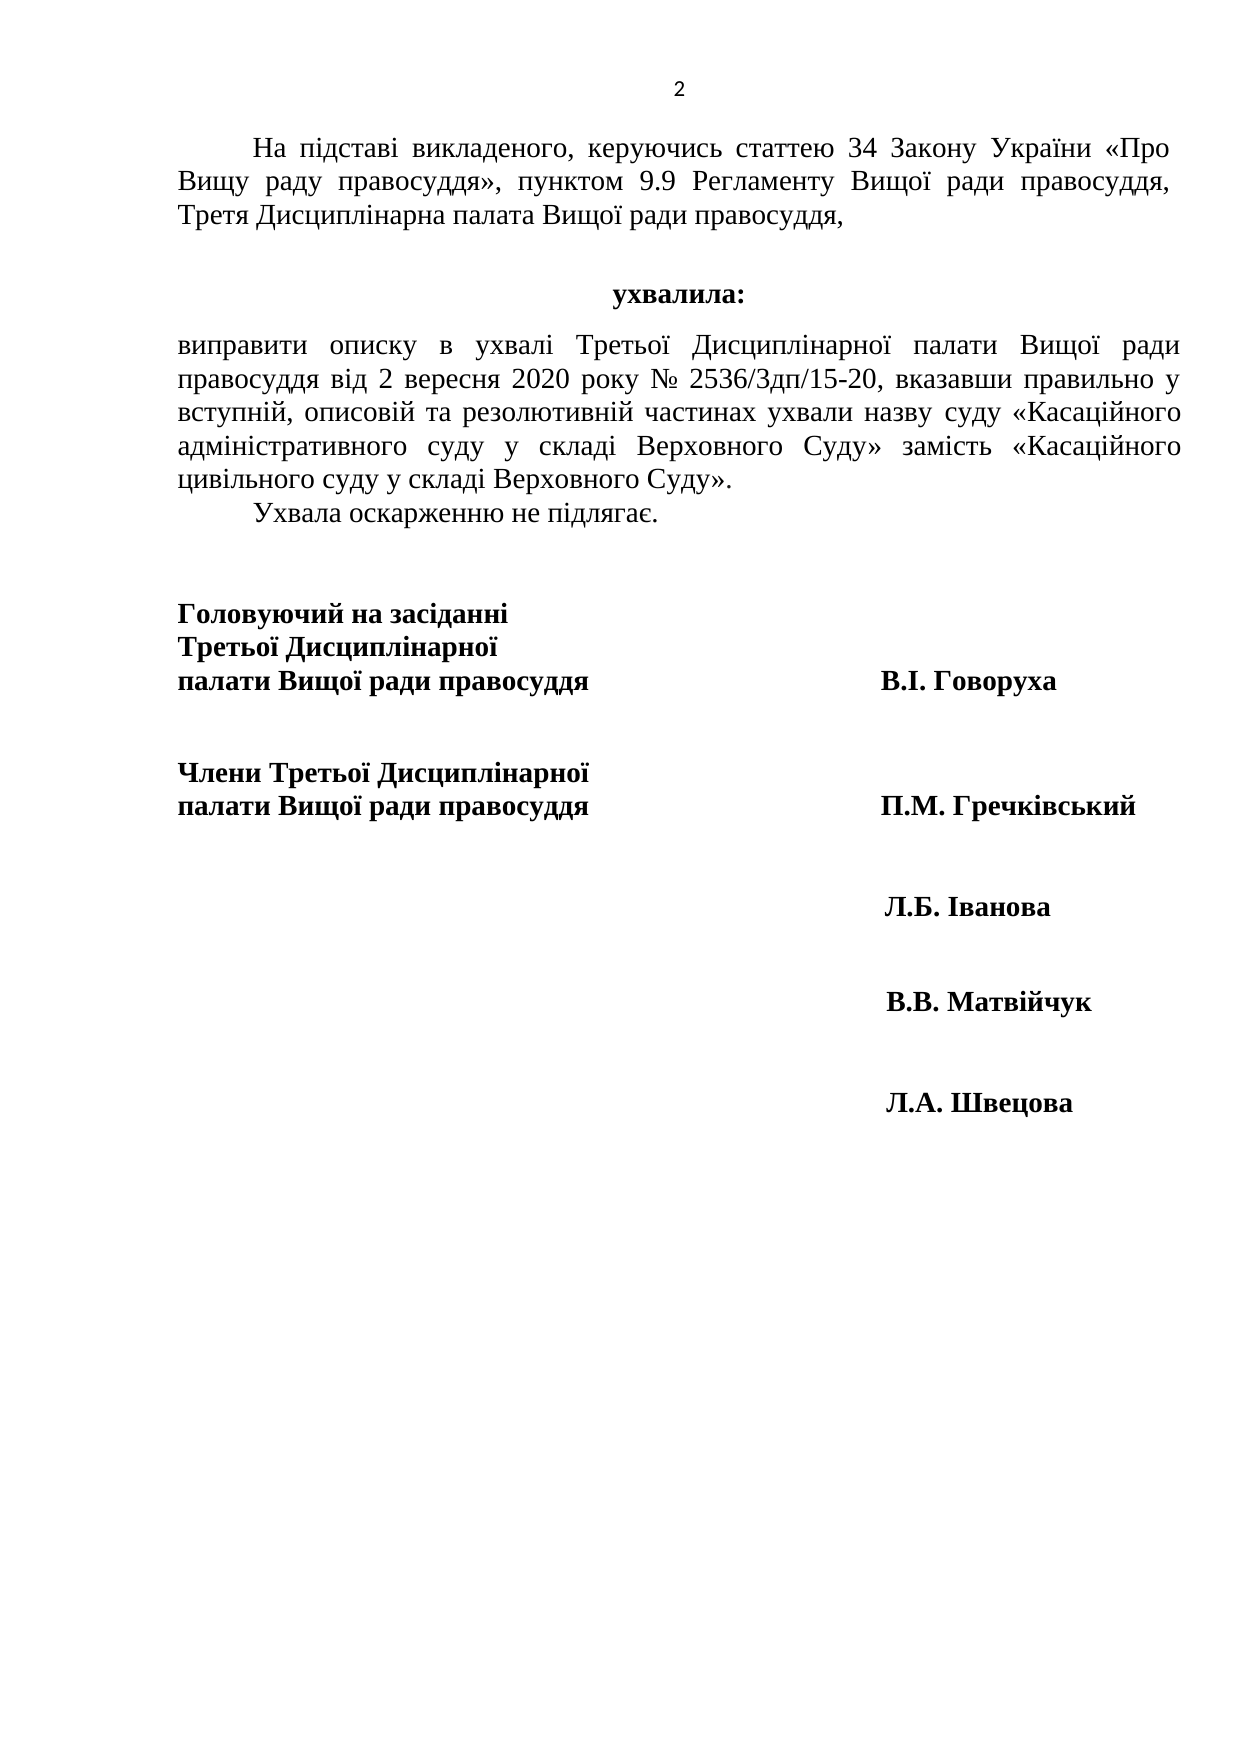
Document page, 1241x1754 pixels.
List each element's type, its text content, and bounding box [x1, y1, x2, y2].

text Члени Третьої Дисциплінарної [177, 755, 1181, 788]
text виправити описку в ухвалі Третьої Дисциплінарної палати Вищої ради правосуддя від 2 вересня 2020 року № 2536/3дп/15-20, вказавши правильно у вступній, описовій та резолютивній частинах ухвали назву суду «Касаційного адміністративного суду у складі Верховного Суду» замість «Касаційного цивільного суду у складі Верховного Суду». [177, 327, 1181, 495]
text На підставі викладеного, керуючись статтею 34 Закону України «Про Вищу раду правосуддя», пунктом 9.9 Регламенту Вищої ради правосуддя, Третя Дисциплінарна палата Вищої ради правосуддя, [177, 130, 1171, 230]
text Л.А. Швецова [886, 1085, 1181, 1118]
text Л.Б. Іванова [177, 889, 1181, 923]
text В.В. Матвійчук [886, 956, 1181, 1018]
text ухвалила: [177, 276, 1181, 310]
text палати Вищої ради правосуддя П.М. Гречківський [177, 788, 1181, 822]
text Головуючий на засіданні [177, 596, 1181, 629]
text Третьої Дисциплінарної [177, 629, 1181, 663]
text Ухвала оскарженню не підлягає. [177, 495, 1171, 529]
text палати Вищої ради правосуддя В.І. Говоруха [177, 663, 1181, 696]
